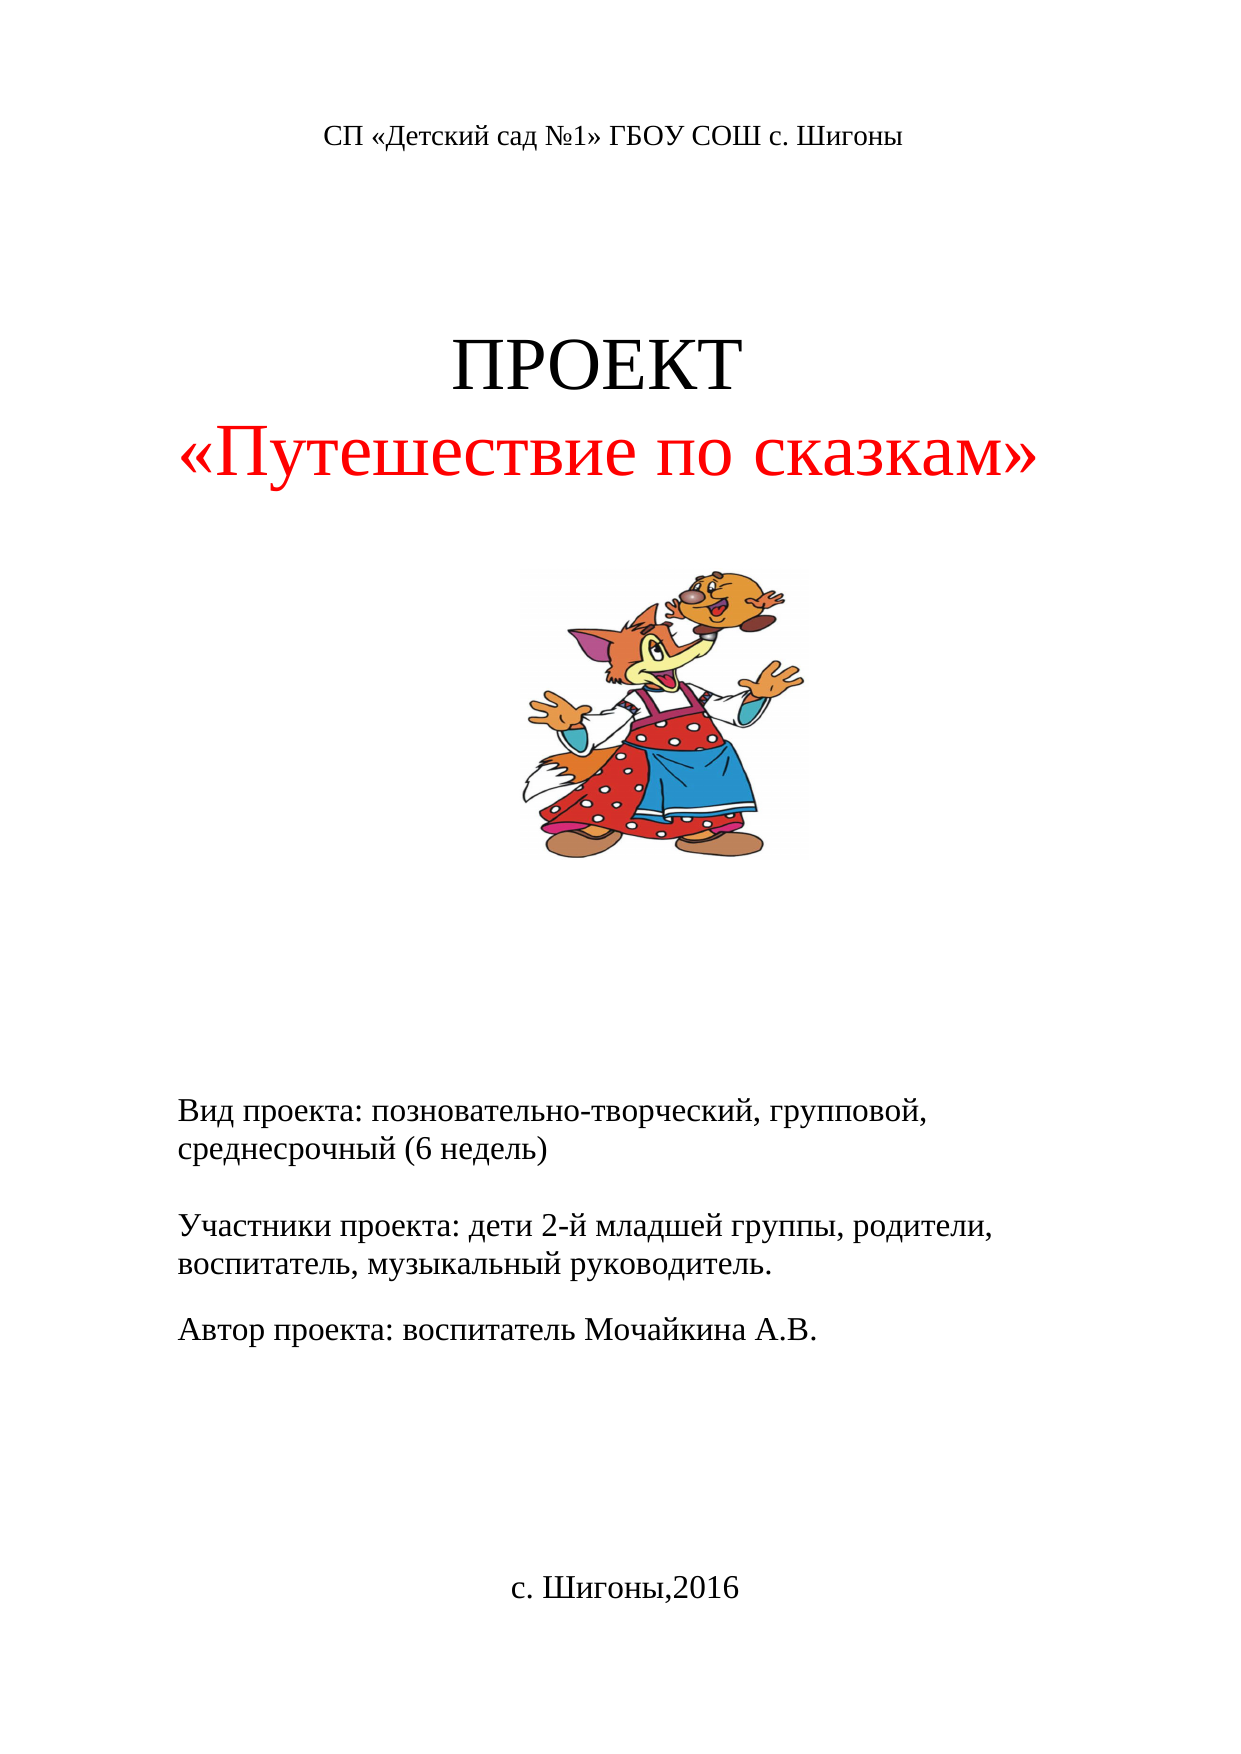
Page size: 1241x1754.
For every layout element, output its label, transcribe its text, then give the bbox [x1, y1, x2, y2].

text Вид проекта: позновательно-творческий, групповой, среднесрочный (6 недель) [177, 1090, 1152, 1166]
text с. Шигоны,2016 [177, 1567, 1152, 1606]
text Автор проекта: воспитатель Мочайкина А.В. [177, 1309, 1152, 1348]
text Участники проекта: дети 2-й младшей группы, родители, воспитатель, музыкальный руководитель. [177, 1205, 1152, 1281]
text «Путешествие по сказкам» [177, 406, 1152, 492]
text ПРОЕКТ [177, 319, 1152, 406]
picture [519, 568, 810, 860]
text СП «Детский сад №1» ГБОУ СОШ с. Шигоны [177, 118, 1152, 152]
